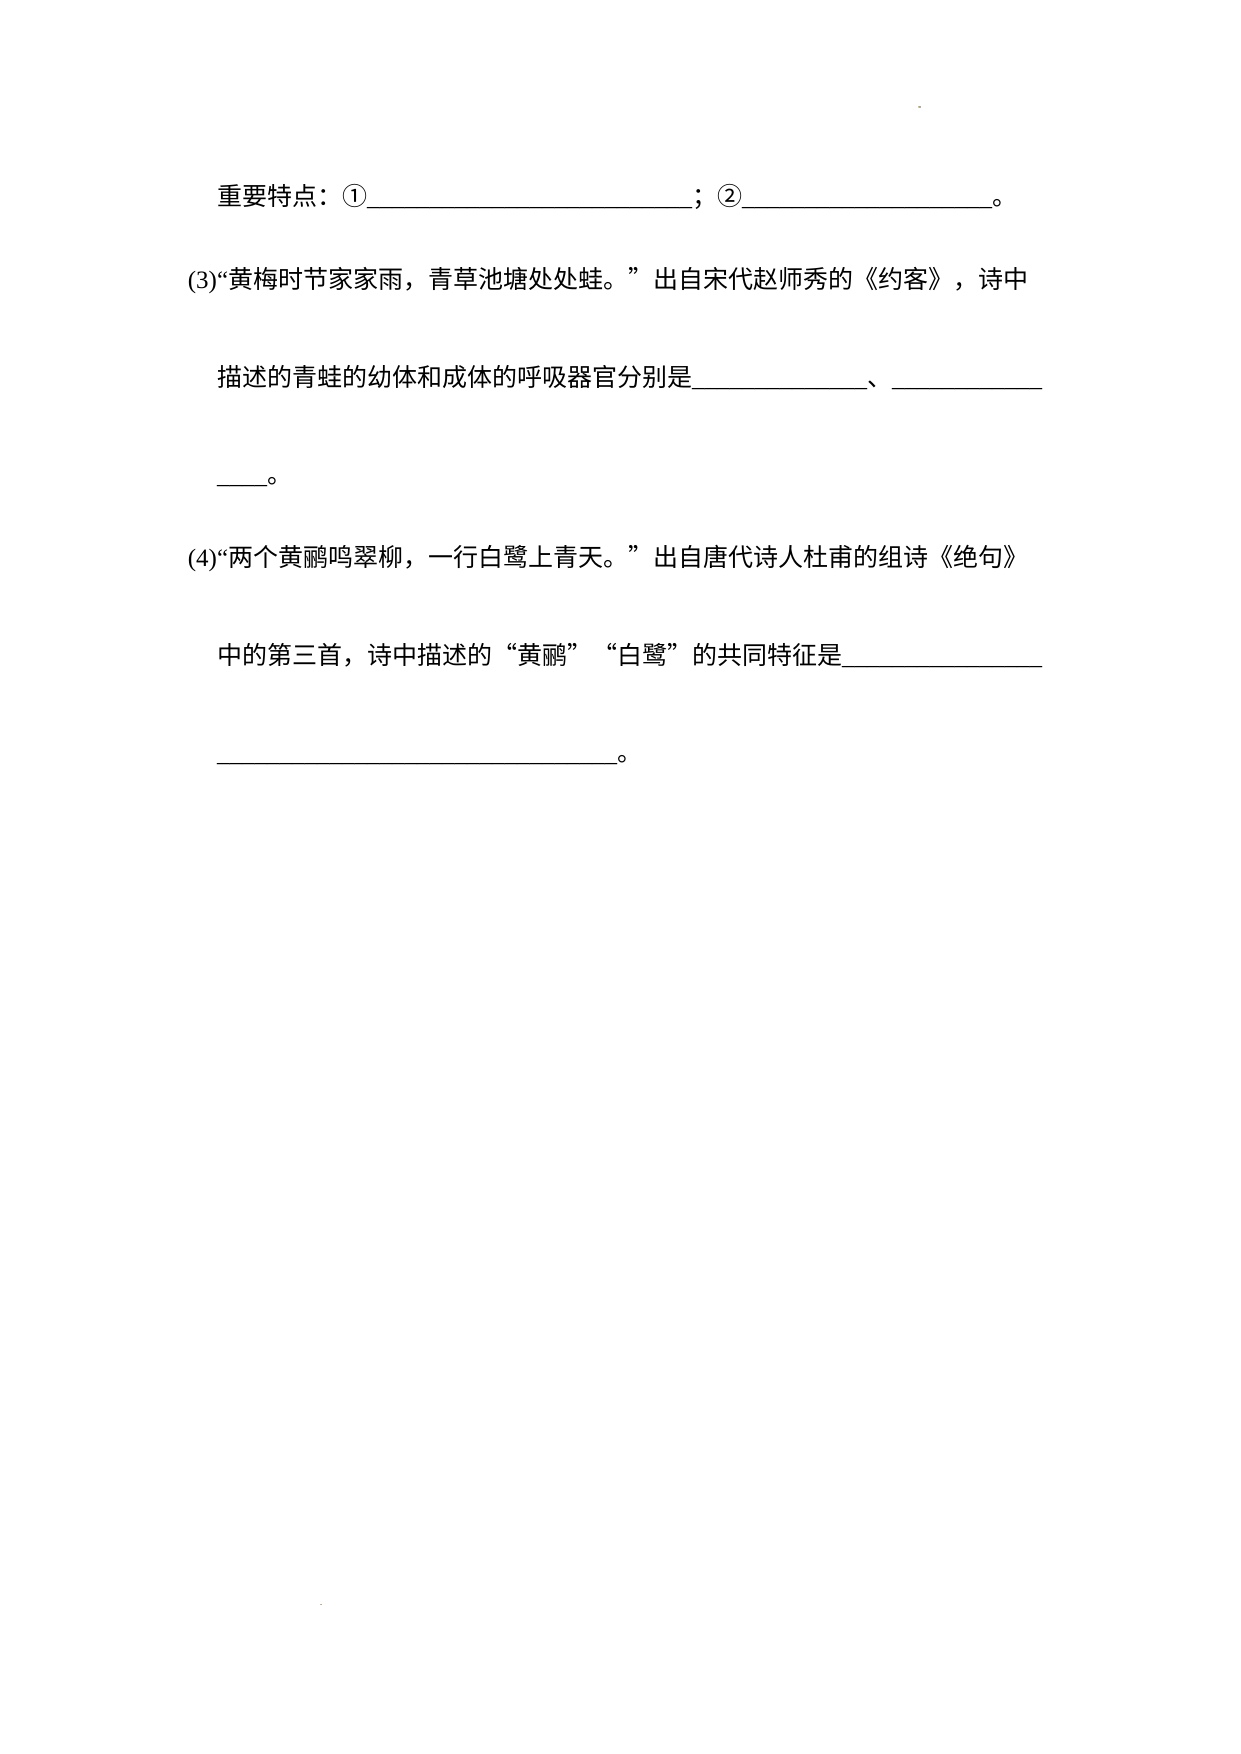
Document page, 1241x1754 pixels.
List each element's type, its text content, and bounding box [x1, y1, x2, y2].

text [188, 162, 1053, 227]
text (4)“两个黄鹂鸣翠柳，一行白鹭上青天。”出自唐代诗人杜甫的组诗《绝句》中的第三首，诗中描述的“黄鹂”“白鹭”的共同特征是________________________________________________。 [188, 523, 1053, 783]
text (3)“黄梅时节家家雨，青草池塘处处蛙。”出自宋代赵师秀的《约客》，诗中描述的青蛙的幼体和成体的呼吸器官分别是______________、________________。 [188, 245, 1053, 505]
